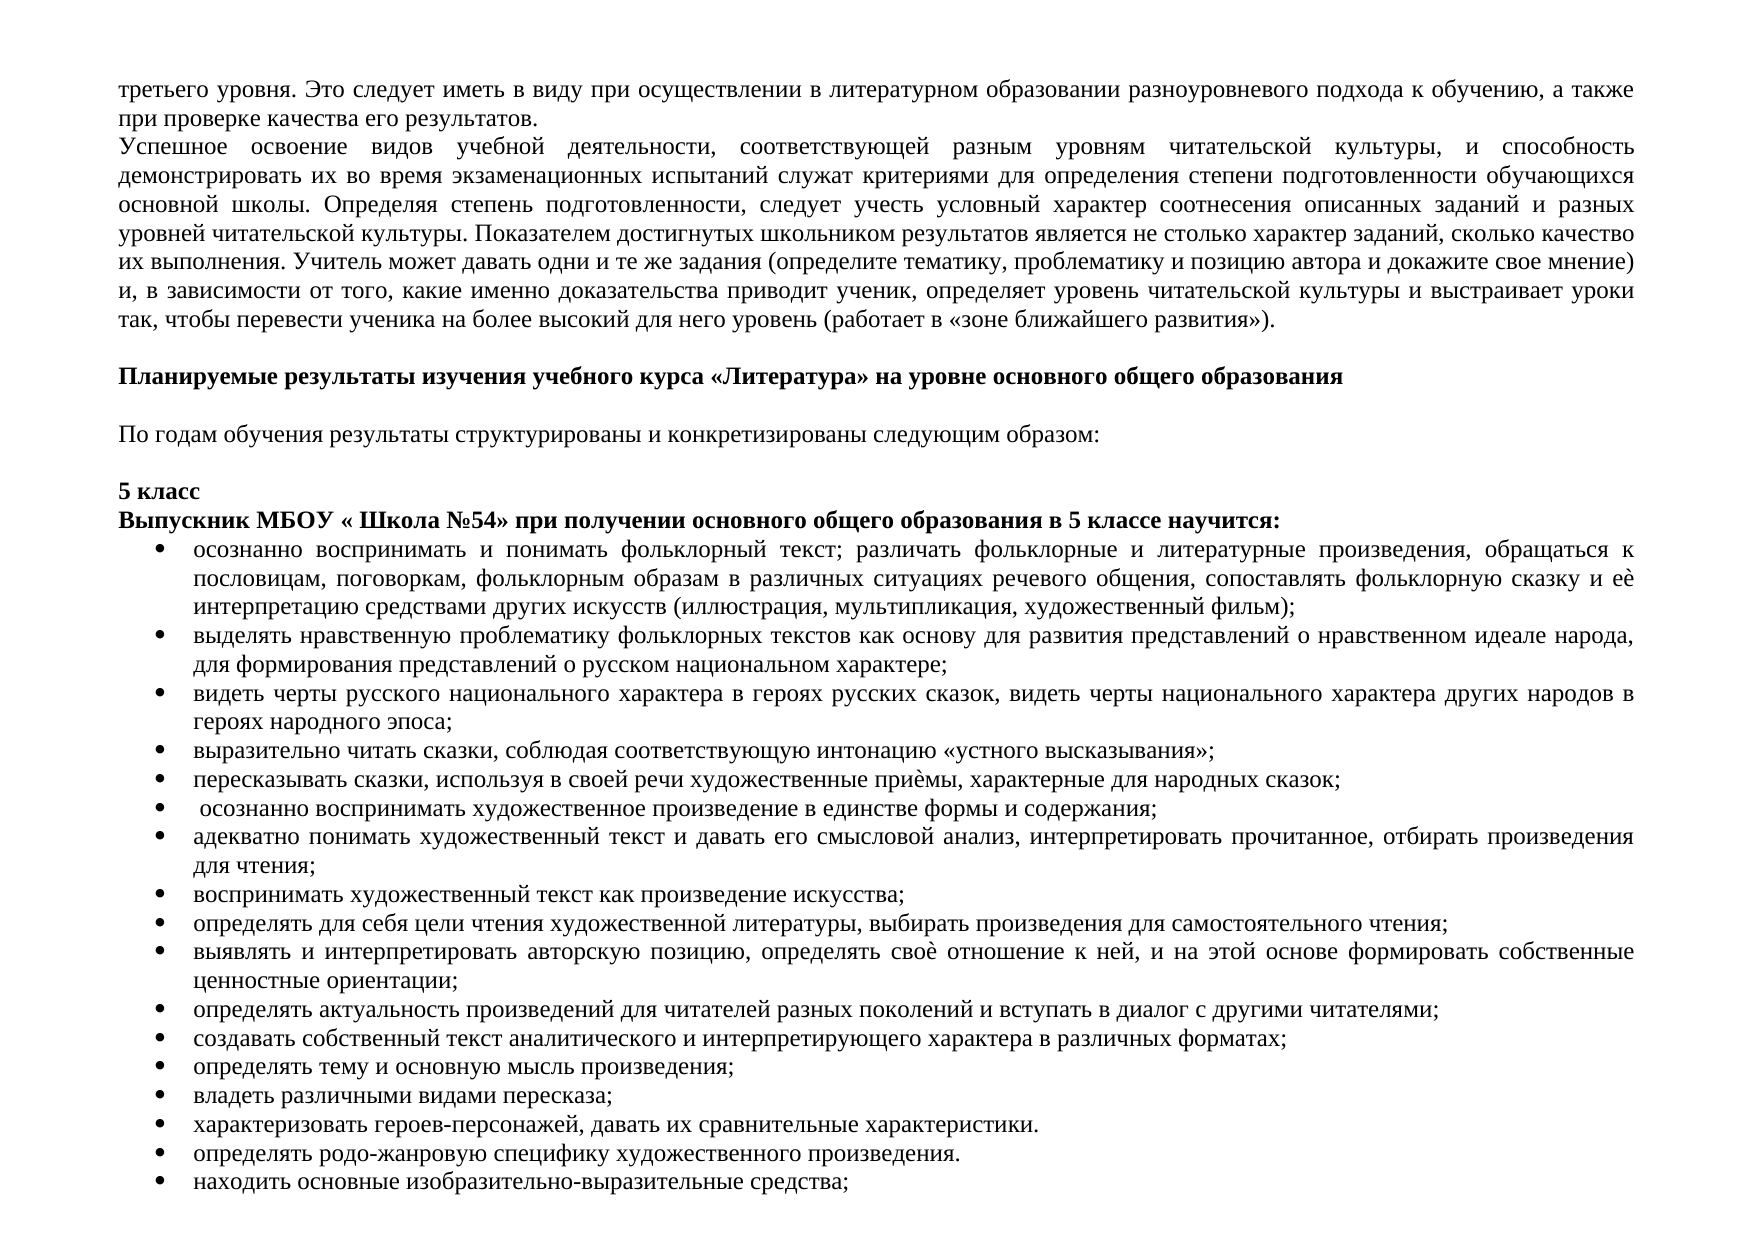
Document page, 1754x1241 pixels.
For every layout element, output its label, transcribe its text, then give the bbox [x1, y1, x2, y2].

text По годам обучения результаты структурированы и конкретизированы следующим образом: [118, 419, 1636, 448]
list осознанно воспринимать и понимать фольклорный текст; различать фольклорные и литературные произведения, обращаться к пословицам, поговоркам, фольклорным образам в различных ситуациях речевого общения, сопоставлять фольклорную сказку и еѐ интерпретацию средствами других искусств (иллюстрация, мультипликация, художественный фильм); [156, 534, 1636, 620]
list выявлять и интерпретировать авторскую позицию, определять своѐ отношение к ней, и на этой основе формировать собственные ценностные ориентации; [156, 936, 1636, 994]
list определять родо-жанровую специфику художественного произведения. [156, 1138, 1636, 1166]
list выразительно читать сказки, соблюдая соответствующую интонацию «устного высказывания»; [156, 735, 1636, 764]
list видеть черты русского национального характера в героях русских сказок, видеть черты национального характера других народов в героях народного эпоса; [156, 678, 1636, 735]
list осознанно воспринимать художественное произведение в единстве формы и содержания; [156, 793, 1636, 821]
text Выпускник МБОУ « Школа №54» при получении основного общего образования в 5 классе научится: [118, 505, 1636, 534]
list определять для себя цели чтения художественной литературы, выбирать произведения для самостоятельного чтения; [156, 908, 1636, 936]
text 5 класс [118, 476, 1636, 505]
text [118, 74, 1636, 131]
list владеть различными видами пересказа; [156, 1080, 1636, 1109]
list определять тему и основную мысль произведения; [156, 1051, 1636, 1080]
list характеризовать героев-персонажей, давать их сравнительные характеристики. [156, 1109, 1636, 1138]
list воспринимать художественный текст как произведение искусства; [156, 879, 1636, 908]
list находить основные изобразительно-выразительные средства; [156, 1166, 1636, 1195]
text Планируемые результаты изучения учебного курса «Литература» на уровне основного общего образования [118, 361, 1636, 390]
list выделять нравственную проблематику фольклорных текстов как основу для развития представлений о нравственном идеале народа, для формирования представлений о русском национальном характере; [156, 620, 1636, 678]
text Успешное освоение видов учебной деятельности, соответствующей разным уровням читательской культуры, и способность демонстрировать их во время экзаменационных испытаний служат критериями для определения степени подготовленности обучающихся основной школы. Определяя степень подготовленности, следует учесть условный характер соотнесения описанных заданий и разных уровней читательской культуры. Показателем достигнутых школьником результатов является не столько характер заданий, сколько качество их выполнения. Учитель может давать одни и те же задания (определите тематику, проблематику и позицию автора и докажите свое мнение) и, в зависимости от того, какие именно доказательства приводит ученик, определяет уровень читательской культуры и выстраивает уроки так, чтобы перевести ученика на более высокий для него уровень (работает в «зоне ближайшего развития»). [118, 131, 1636, 333]
list пересказывать сказки, используя в своей речи художественные приѐмы, характерные для народных сказок; [156, 764, 1636, 793]
list определять актуальность произведений для читателей разных поколений и вступать в диалог с другими читателями; [156, 994, 1636, 1023]
list адекватно понимать художественный текст и давать его смысловой анализ, интерпретировать прочитанное, отбирать произведения для чтения; [156, 821, 1636, 879]
list создавать собственный текст аналитического и интерпретирующего характера в различных форматах; [156, 1023, 1636, 1051]
